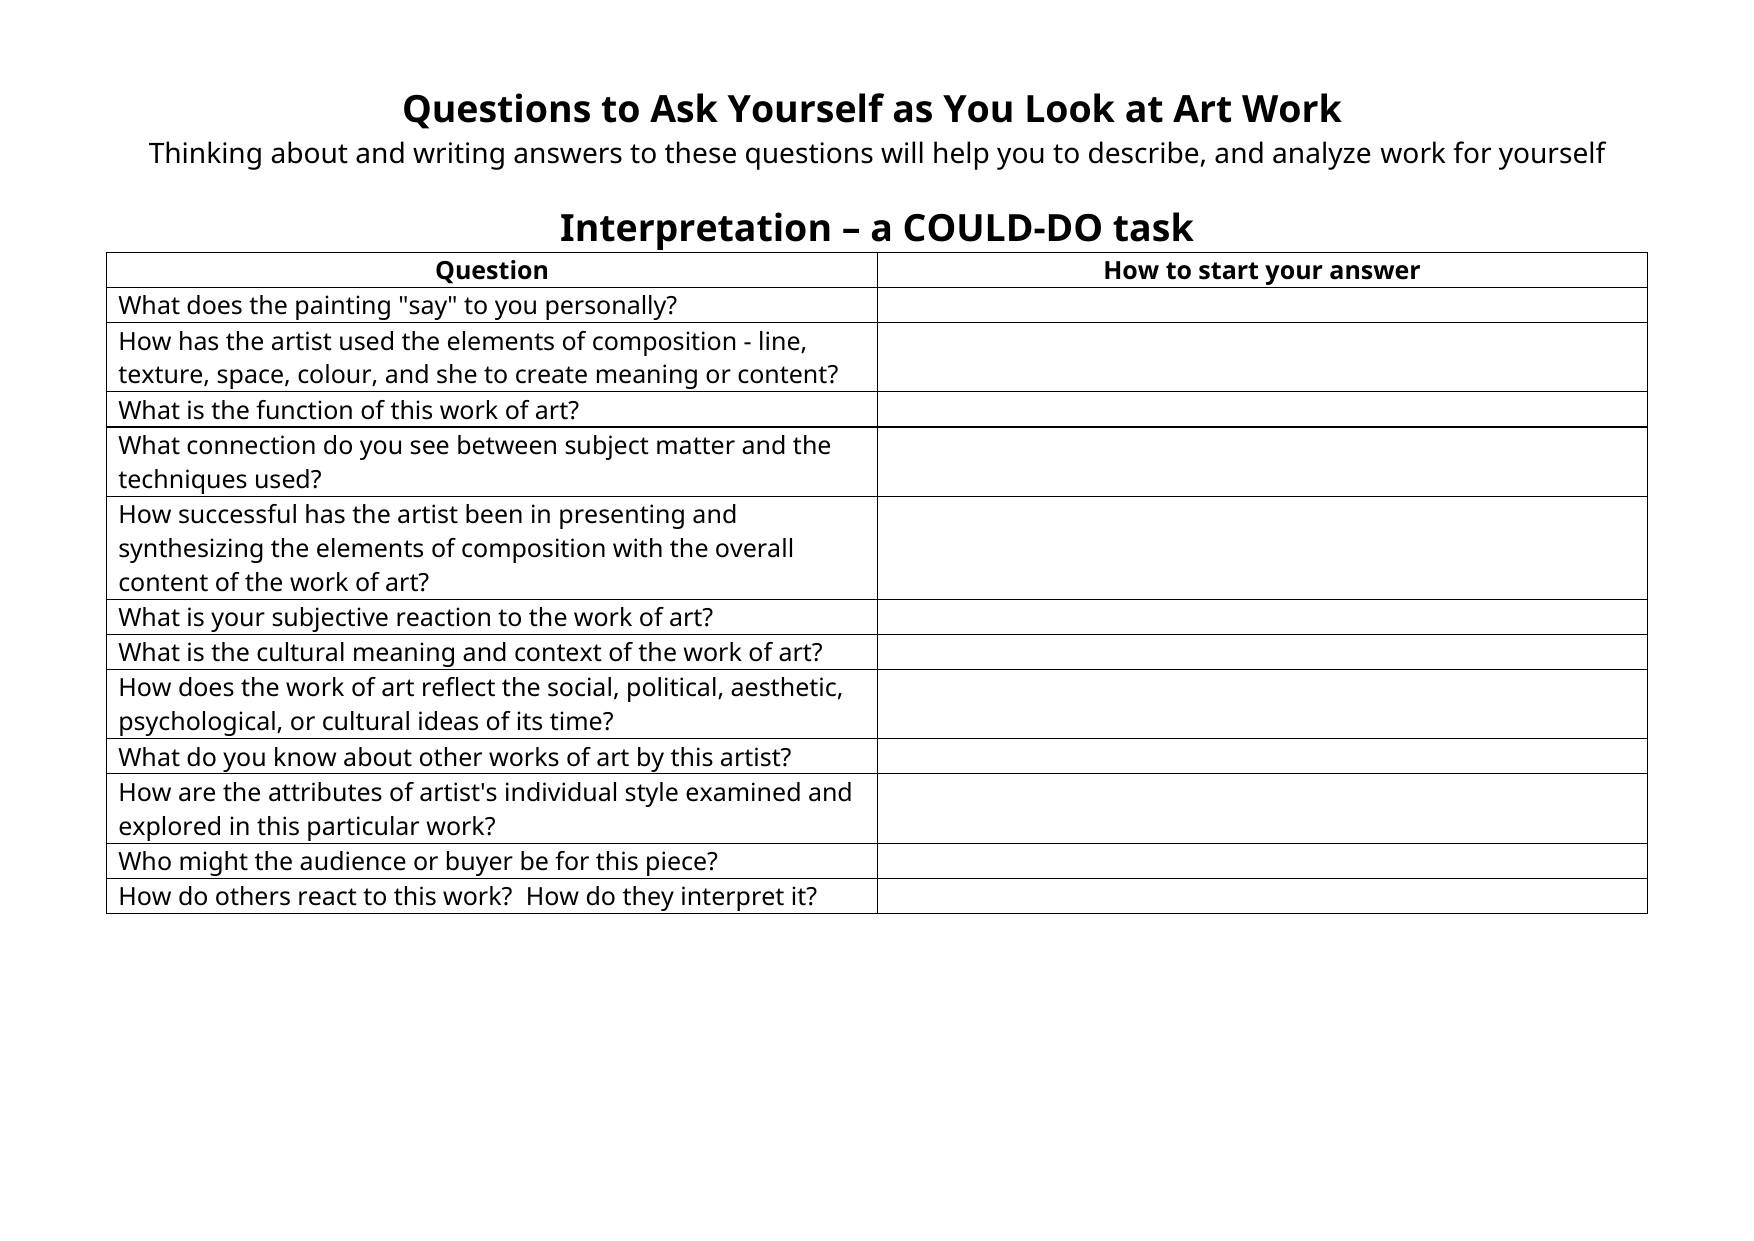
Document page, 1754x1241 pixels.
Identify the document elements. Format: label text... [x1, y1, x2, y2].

table_cell [878, 670, 1647, 738]
table_cell How successful has the artist been in presenting and synthesizing the elements of composition with the overall content of the work of art? [107, 497, 877, 599]
table_header Question [107, 253, 877, 287]
table_cell [878, 635, 1647, 669]
table_cell How does the work of art reflect the social, political, aesthetic, psychological, or cultural ideas of its time? [107, 670, 877, 738]
table_cell What is the function of this work of art? [107, 392, 877, 426]
table_cell How has the artist used the elements of composition - line, texture, space, colour, and she to create meaning or content? [107, 323, 877, 391]
table_cell [878, 600, 1647, 634]
table_cell How are the attributes of artist's individual style examined and explored in this particular work? [107, 774, 877, 842]
table_cell Who might the audience or buyer be for this piece? [107, 844, 877, 877]
table_cell [878, 428, 1647, 496]
table_cell [878, 323, 1647, 391]
table_cell [878, 879, 1647, 913]
table_cell [878, 774, 1647, 842]
table_cell [878, 844, 1647, 877]
table_cell What do you know about other works of art by this artist? [107, 739, 877, 773]
table_cell [878, 497, 1647, 599]
table_cell What is the cultural meaning and context of the work of art? [107, 635, 877, 669]
table_cell [878, 288, 1647, 322]
table_cell [878, 392, 1647, 426]
table_cell [878, 739, 1647, 773]
table_cell What is your subjective reaction to the work of art? [107, 600, 877, 634]
table_header How to start your answer [878, 253, 1647, 287]
table_cell What does the painting "say" to you personally? [107, 288, 877, 322]
table_cell What connection do you see between subject matter and the techniques used? [107, 428, 877, 496]
table_cell How do others react to this work? How do they interpret it? [107, 879, 877, 913]
text Questions to Ask Yourself as You Look at Art Work Thinking about and writing answers to these questions will help you to describe, and analyze work for yourself [118, 83, 1636, 172]
text Interpretation – a COULD-DO task [118, 201, 1636, 252]
